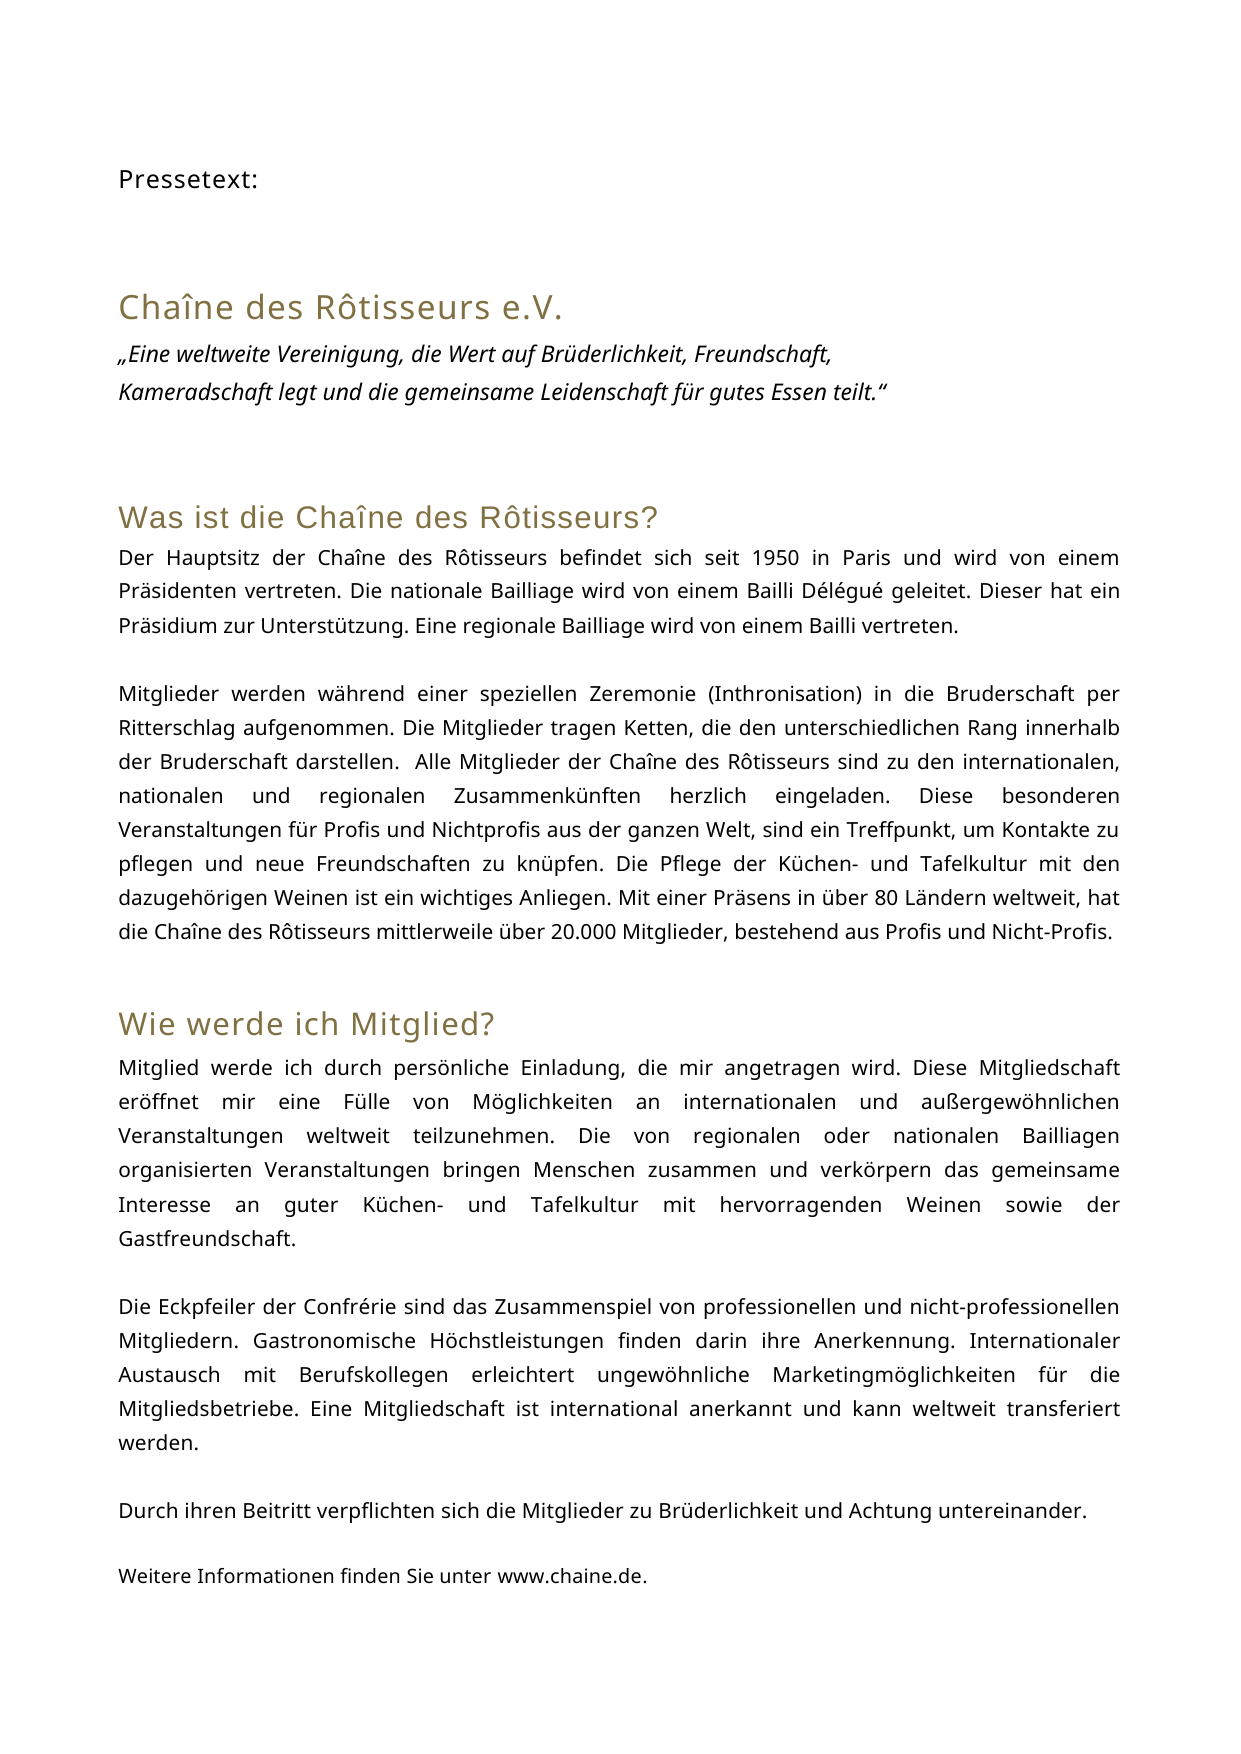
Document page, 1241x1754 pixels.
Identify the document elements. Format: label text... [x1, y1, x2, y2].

text Was ist die Chaîne des Rôtisseurs? [118, 499, 1122, 535]
text Die Eckpfeiler der Confrérie sind das Zusammenspiel von professionellen und nicht-professionellen Mitgliedern. Gastronomische Höchstleistungen finden darin ihre Anerkennung. Internationaler Austausch mit Berufskollegen erleichtert ungewöhnliche Marketingmöglichkeiten für die Mitgliedsbetriebe. Eine Mitgliedschaft ist international anerkannt und kann weltweit transferiert werden. [118, 1292, 1122, 1457]
text Pressetext: [118, 161, 1122, 195]
text Chaîne des Rôtisseurs e.V. [118, 284, 1122, 329]
text Durch ihren Beitritt verpflichten sich die Mitglieder zu Brüderlichkeit und Achtung untereinander. [118, 1496, 1122, 1525]
text Kameradschaft legt und die gemeinsame Leidenschaft für gutes Essen teilt.“ [118, 376, 1122, 407]
text Der Hauptsitz der Chaîne des Rôtisseurs befindet sich seit 1950 in Paris und wird von einem Präsidenten vertreten. Die nationale Bailliage wird von einem Bailli Délégué geleitet. Dieser hat ein Präsidium zur Unterstützung. Eine regionale Bailliage wird von einem Bailli vertreten. [118, 543, 1122, 639]
text Weitere Informationen finden Sie unter www.chaine.de. [118, 1563, 1122, 1589]
text Mitglieder werden während einer speziellen Zeremonie (Inthronisation) in die Bruderschaft per Ritterschlag aufgenommen. Die Mitglieder tragen Ketten, die den unterschiedlichen Rang innerhalb der Bruderschaft darstellen. Alle Mitglieder der Chaîne des Rôtisseurs sind zu den internationalen, nationalen und regionalen Zusammenkünften herzlich eingeladen. Diese besonderen Veranstaltungen für Profis und Nichtprofis aus der ganzen Welt, sind ein Treffpunkt, um Kontakte zu pflegen und neue Freundschaften zu knüpfen. Die Pflege der Küchen- und Tafelkultur mit den dazugehörigen Weinen ist ein wichtiges Anliegen. Mit einer Präsens in über 80 Ländern weltweit, hat die Chaîne des Rôtisseurs mittlerweile über 20.000 Mitglieder, bestehend aus Profis und Nicht-Profis. [118, 679, 1122, 946]
text Mitglied werde ich durch persönliche Einladung, die mir angetragen wird. Diese Mitgliedschaft eröffnet mir eine Fülle von Möglichkeiten an internationalen und außergewöhnlichen Veranstaltungen weltweit teilzunehmen. Die von regionalen oder nationalen Bailliagen organisierten Veranstaltungen bringen Menschen zusammen und verkörpern das gemeinsame Interesse an guter Küchen- und Tafelkultur mit hervorragenden Weinen sowie der Gastfreundschaft. [118, 1053, 1122, 1252]
text Wie werde ich Mitglied? [118, 1002, 1122, 1045]
text „Eine weltweite Vereinigung, die Wert auf Brüderlichkeit, Freundschaft, [118, 338, 1122, 369]
